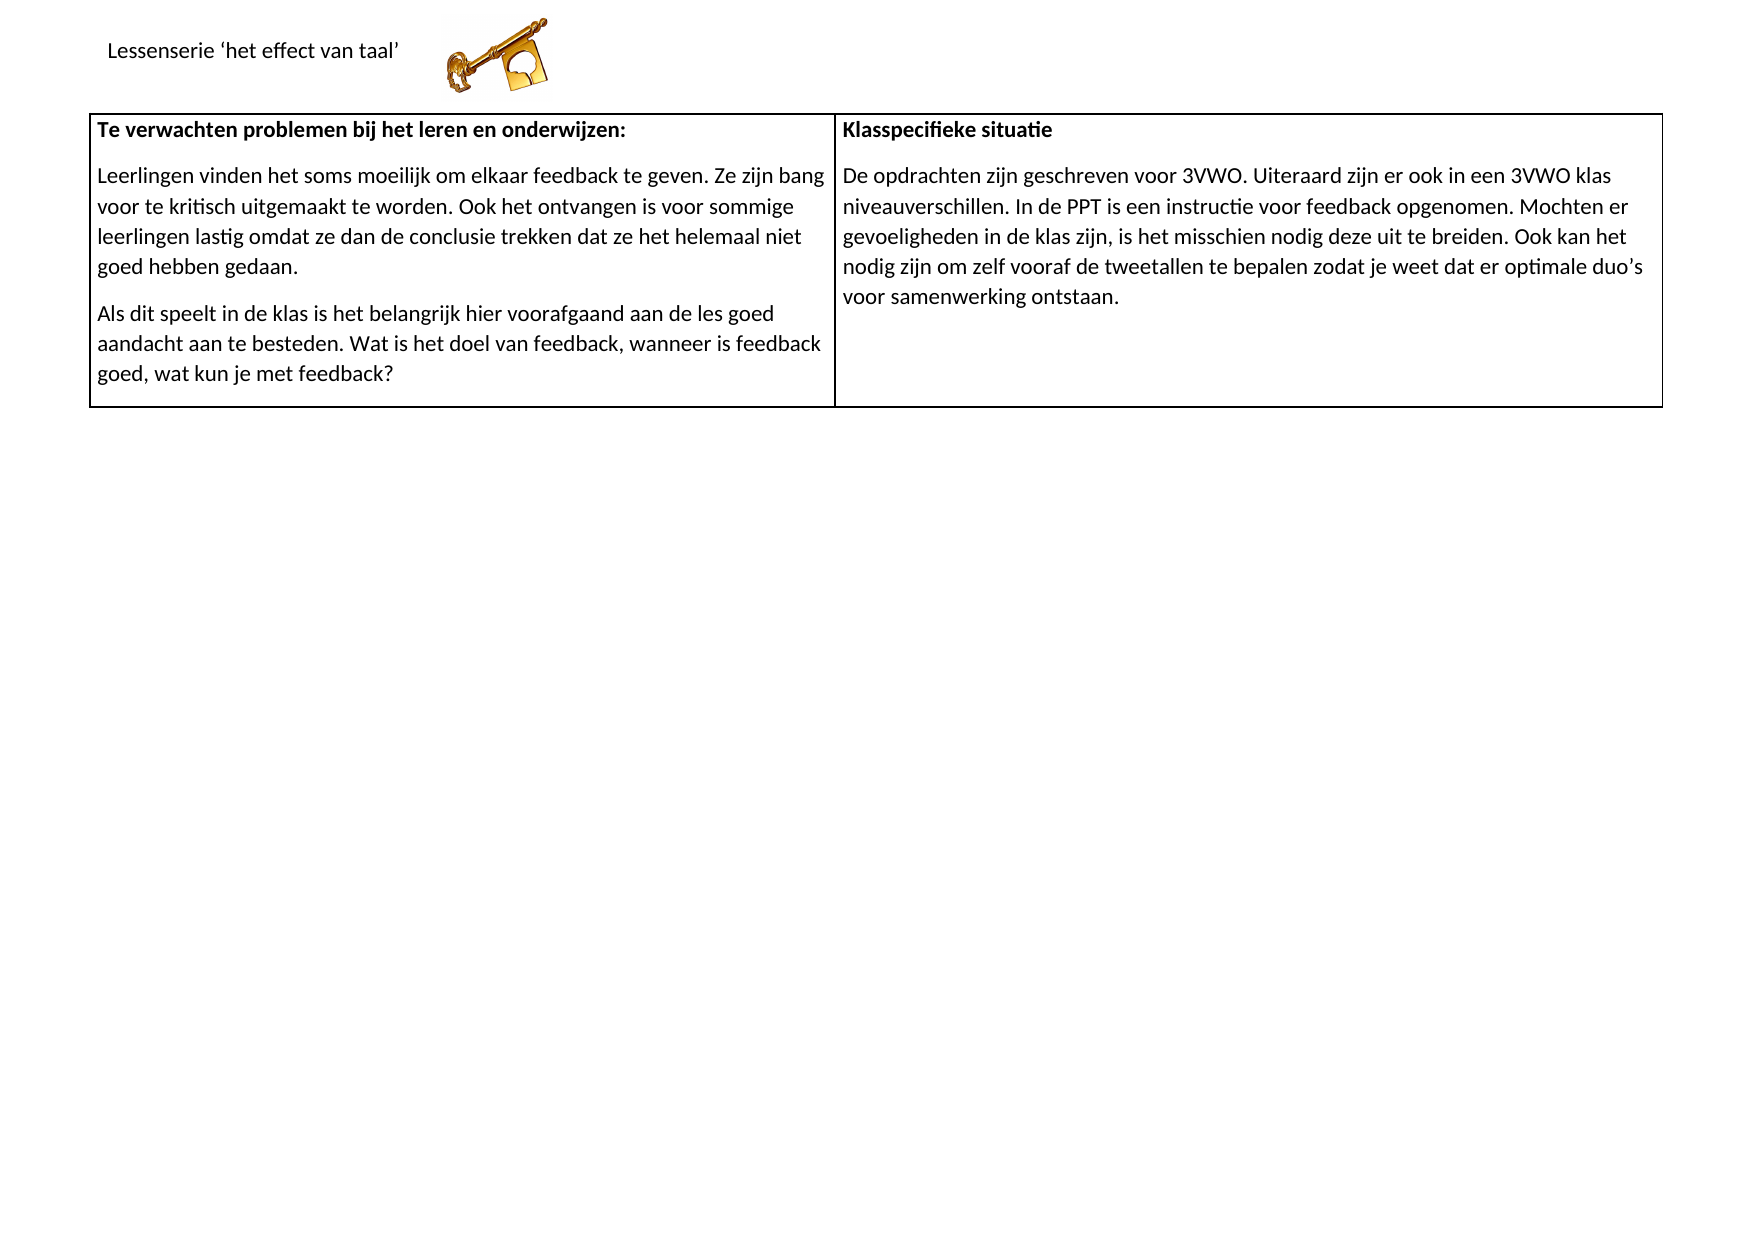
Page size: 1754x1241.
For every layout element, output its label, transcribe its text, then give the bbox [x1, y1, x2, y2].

picture [440, 14, 553, 102]
table_cell Te verwachten problemen bij het leren en onderwijzen: Leerlingen vinden het soms moeilijk om elkaar feedback te geven. Ze zijn bang voor te kritisch uitgemaakt te worden. Ook het ontvangen is voor sommige leerlingen lastig omdat ze dan de conclusie trekken dat ze het helemaal niet goed hebben gedaan. Als dit speelt in de klas is het belangrijk hier voorafgaand aan de les goed aandacht aan te besteden. Wat is het doel van feedback, wanneer is feedback goed, wat kun je met feedback? [91, 115, 834, 406]
table_cell Klasspecifieke situatie De opdrachten zijn geschreven voor 3VWO. Uiteraard zijn er ook in een 3VWO klas niveauverschillen. In de PPT is een instructie voor feedback opgenomen. Mochten er gevoeligheden in de klas zijn, is het misschien nodig deze uit te breiden. Ook kan het nodig zijn om zelf vooraf de tweetallen te bepalen zodat je weet dat er optimale duo’s voor samenwerking ontstaan. [836, 115, 1662, 406]
